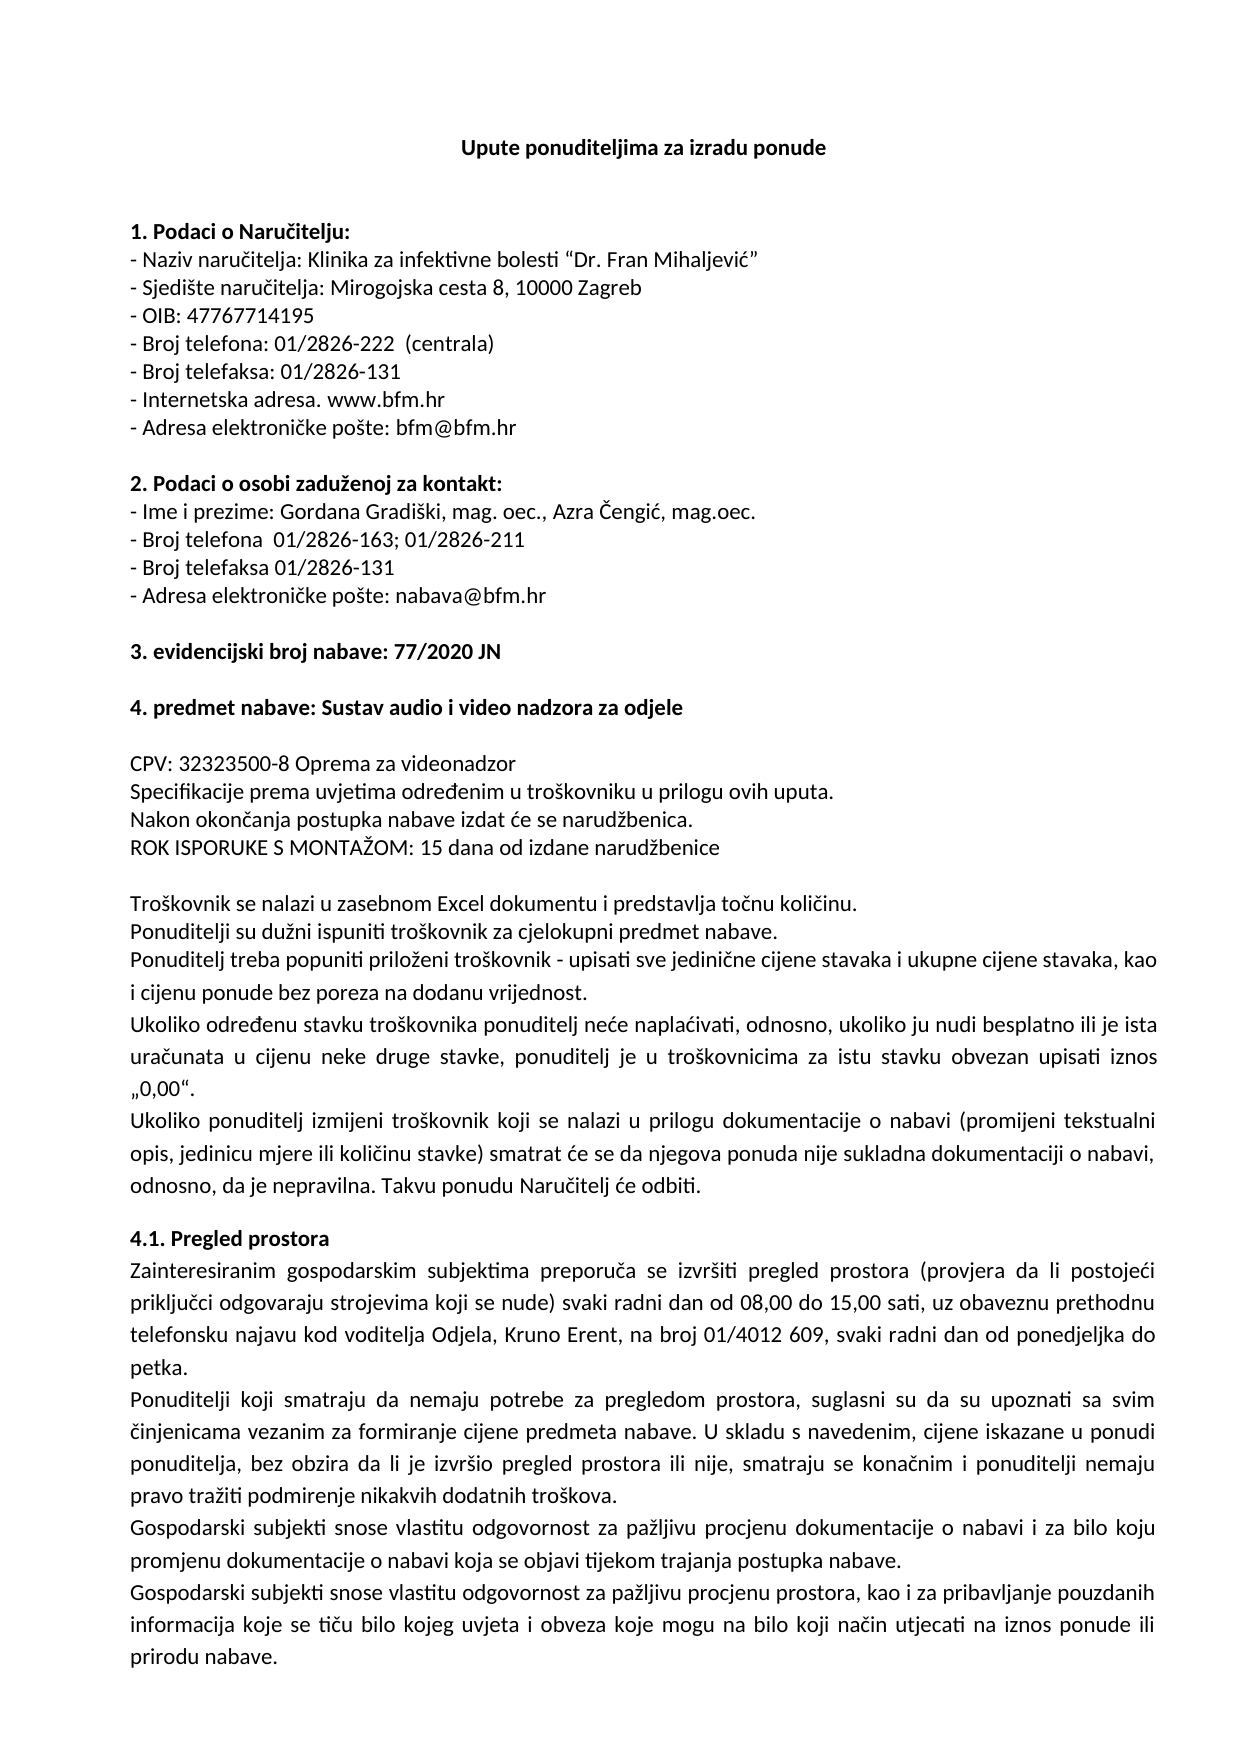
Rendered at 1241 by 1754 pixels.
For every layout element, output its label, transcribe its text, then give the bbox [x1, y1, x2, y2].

text 4.1. Pregled prostora [130, 1224, 1157, 1252]
text Upute ponuditeljima za izradu ponude [130, 133, 1157, 161]
text Ukoliko određenu stavku troškovnika ponuditelj neće naplaćivati, odnosno, ukoliko ju nudi besplatno ili je ista uračunata u cijenu neke druge stavke, ponuditelj je u troškovnicima za istu stavku obvezan upisati iznos „0,00“. [130, 1010, 1160, 1102]
text Zainteresiranim gospodarskim subjektima preporuča se izvršiti pregled prostora (provjera da li postojeći priključci odgovaraju strojevima koji se nude) svaki radni dan od 08,00 do 15,00 sati, uz obaveznu prethodnu telefonsku najavu kod voditelja Odjela, Kruno Erent, na broj 01/4012 609, svaki radni dan od ponedjeljka do petka. [130, 1256, 1157, 1381]
text Gospodarski subjekti snose vlastitu odgovornost za pažljivu procjenu prostora, kao i za pribavljanje pouzdanih informacija koje se tiču bilo kojeg uvjeta i obveza koje mogu na bilo koji način utjecati na iznos ponude ili prirodu nabave. [130, 1578, 1157, 1670]
text Nakon okončanja postupka nabave izdat će se narudžbenica. [130, 805, 1157, 833]
text Specifikacije prema uvjetima određenim u troškovniku u prilogu ovih uputa. [130, 777, 1157, 805]
text 4. predmet nabave: Sustav audio i video nadzora za odjele [130, 693, 1157, 721]
text - Adresa elektroničke pošte: nabava@bfm.hr [130, 581, 1157, 609]
text Ukoliko ponuditelj izmijeni troškovnik koji se nalazi u prilogu dokumentacije o nabavi (promijeni tekstualni opis, jedinicu mjere ili količinu stavke) smatrat će se da njegova ponuda nije sukladna dokumentaciji o nabavi, odnosno, da je nepravilna. Takvu ponudu Naručitelj će odbiti. [130, 1106, 1157, 1199]
text - Naziv naručitelja: Klinika za infektivne bolesti “Dr. Fran Mihaljević” [130, 245, 1157, 273]
text 1. Podaci o Naručitelju: [130, 217, 1157, 245]
text - Broj telefona 01/2826-163; 01/2826-211 [130, 525, 1157, 553]
text - OIB: 47767714195 [130, 301, 1157, 329]
text - Broj telefaksa 01/2826-131 [130, 553, 1157, 581]
text - Broj telefona: 01/2826-222 (centrala) [130, 329, 1157, 357]
text ROK ISPORUKE S MONTAŽOM: 15 dana od izdane narudžbenice [130, 833, 1157, 861]
text CPV: 32323500-8 Oprema za videonadzor [130, 749, 1157, 777]
text 3. evidencijski broj nabave: 77/2020 JN [130, 637, 1157, 665]
text - Ime i prezime: Gordana Gradiški, mag. oec., Azra Čengić, mag.oec. [130, 497, 1157, 525]
text - Sjedište naručitelja: Mirogojska cesta 8, 10000 Zagreb [130, 273, 1157, 301]
text Troškovnik se nalazi u zasebnom Excel dokumentu i predstavlja točnu količinu. [130, 889, 1157, 917]
text Ponuditelj treba popuniti priloženi troškovnik - upisati sve jedinične cijene stavaka i ukupne cijene stavaka, kao i cijenu ponude bez poreza na dodanu vrijednost. [130, 946, 1160, 1006]
text Ponuditelji koji smatraju da nemaju potrebe za pregledom prostora, suglasni su da su upoznati sa svim činjenicama vezanim za formiranje cijene predmeta nabave. U skladu s navedenim, cijene iskazane u ponudi ponuditelja, bez obzira da li je izvršio pregled prostora ili nije, smatraju se konačnim i ponuditelji nemaju pravo tražiti podmirenje nikakvih dodatnih troškova. [130, 1385, 1157, 1509]
text Gospodarski subjekti snose vlastitu odgovornost za pažljivu procjenu dokumentacije o nabavi i za bilo koju promjenu dokumentacije o nabavi koja se objavi tijekom trajanja postupka nabave. [130, 1513, 1157, 1574]
text - Broj telefaksa: 01/2826-131 [130, 357, 1157, 385]
text - Adresa elektroničke pošte: bfm@bfm.hr [130, 413, 1157, 441]
text 2. Podaci o osobi zaduženoj za kontakt: [130, 469, 1157, 497]
text Ponuditelji su dužni ispuniti troškovnik za cjelokupni predmet nabave. [130, 917, 1157, 946]
text - Internetska adresa. www.bfm.hr [130, 385, 1157, 413]
